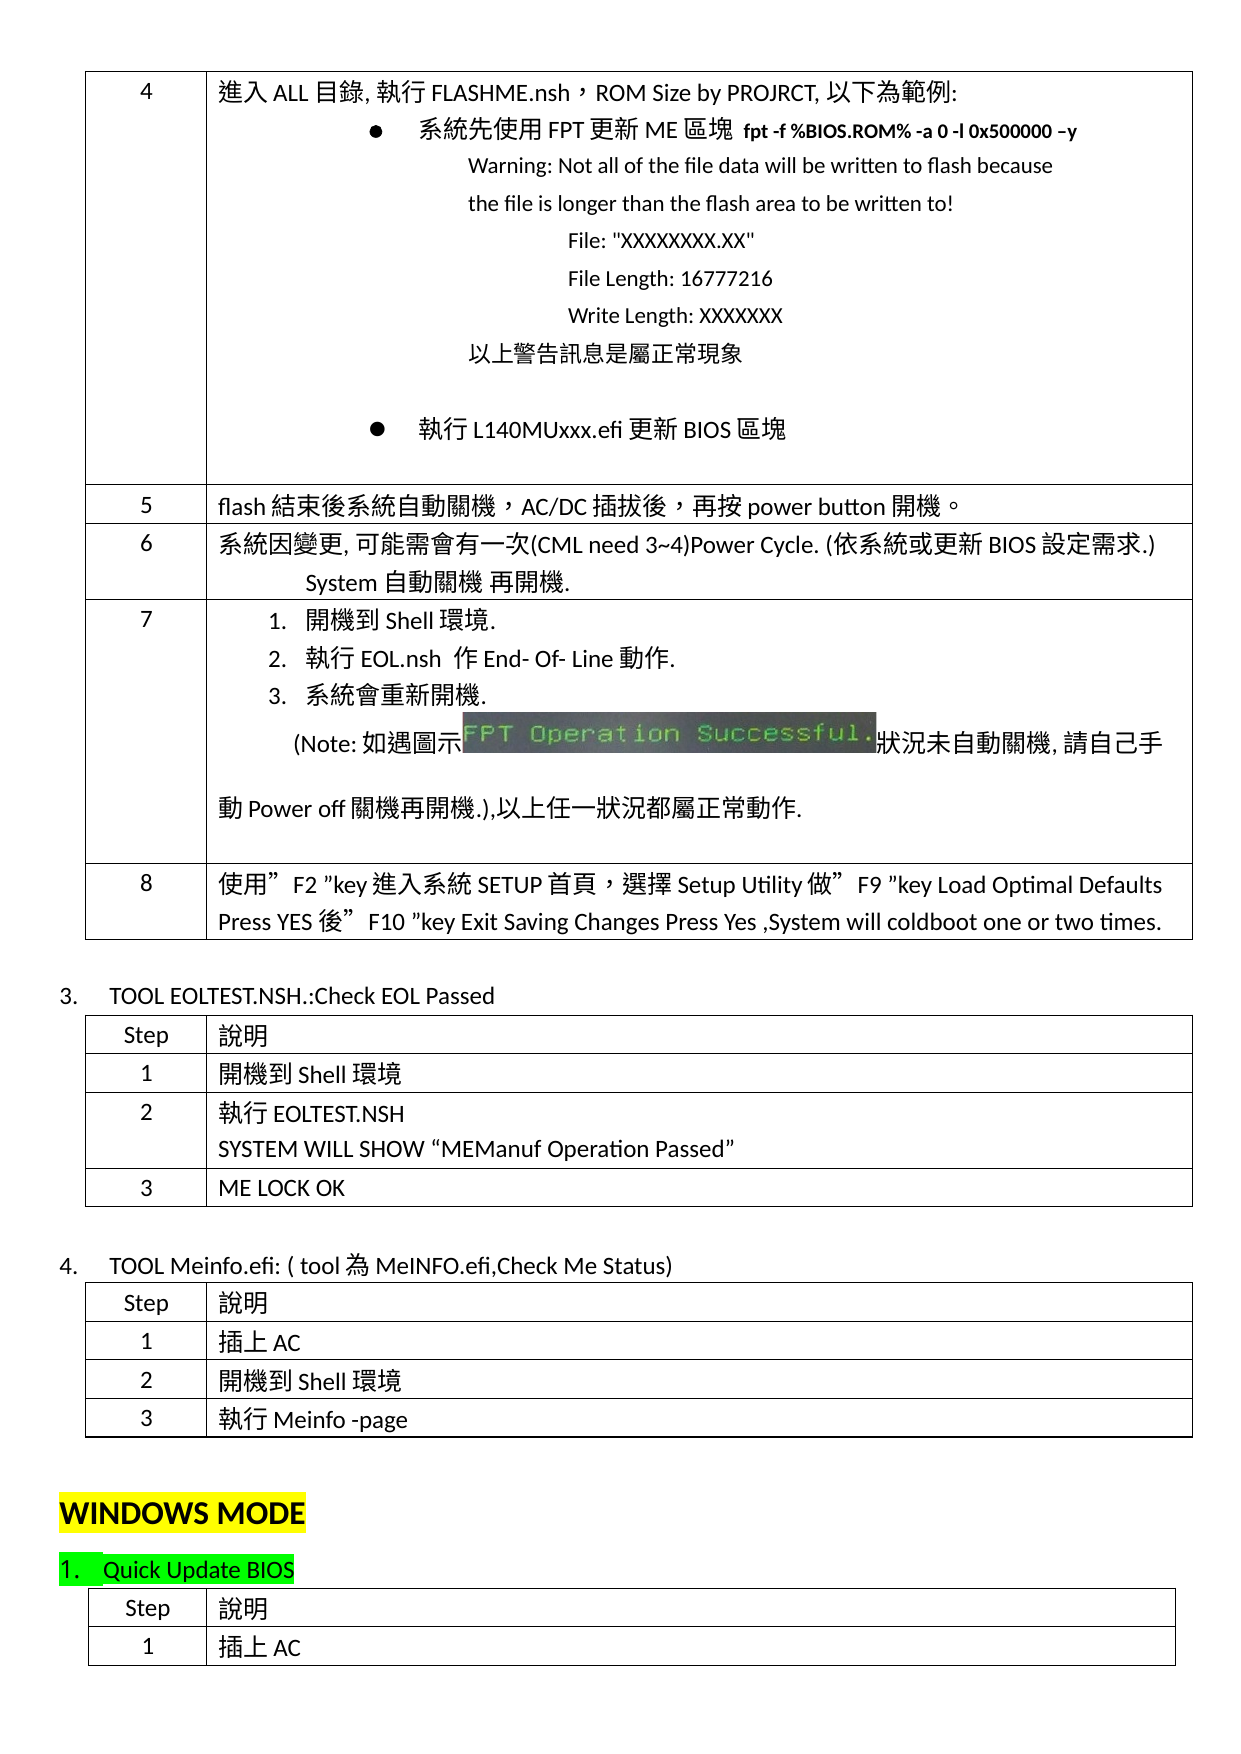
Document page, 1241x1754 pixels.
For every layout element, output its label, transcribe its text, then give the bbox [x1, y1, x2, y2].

text 3. TOOL EOLTEST.NSH.:Check EOL Passed [59, 977, 1181, 1014]
table_cell 執行EOLTEST.NSH SYSTEM WILL SHOW “MEManuf Operation Passed” [207, 1093, 1192, 1168]
table_cell 開機到Shell 環境. 執行EOL.nsh 作End- Of- Line 動作. 系統會重新開機. (Note: 如遇圖示狀況未自動關機, 請自己手動Power off關機再開機.),以上任一狀況都屬正常動作. [207, 600, 1192, 862]
table_header 說明 [207, 1589, 1175, 1626]
table_cell 4 [86, 72, 206, 484]
table_cell flash結束後系統自動關機，AC/DC插拔後，再按power button 開機。 [207, 485, 1192, 523]
table_cell 開機到Shell 環境 [207, 1360, 1192, 1398]
table_header Step [86, 1283, 206, 1321]
table_cell 2 [86, 1360, 206, 1398]
text 4. TOOL Meinfo.efi: ( tool為MeINFO.efi,Check Me Status) [59, 1245, 1181, 1282]
table_cell 系統因變更, 可能需會有一次(CML need 3~4)Power Cycle. (依系統或更新BIOS 設定需求.) System 自動關機 再開機. [207, 524, 1192, 599]
table_cell 插上AC [207, 1322, 1192, 1359]
table_cell 3 [86, 1169, 206, 1206]
table_cell 1 [89, 1627, 206, 1664]
table_cell 2 [86, 1093, 206, 1168]
table_cell 使用”F2 ”key進入系統SETUP首頁，選擇Setup Utility做”F9 ”key Load Optimal Defaults Press YES 後”F10 ”key Exit Saving Changes Press Yes ,System will coldboot one or two times. [207, 864, 1192, 938]
table_cell 3 [86, 1399, 206, 1436]
table_cell 1 [86, 1054, 206, 1092]
table_header 說明 [207, 1283, 1192, 1321]
table_cell 開機到Shell 環境 [207, 1054, 1192, 1092]
table_cell 插上AC [207, 1627, 1175, 1664]
list Quick Update BIOS [59, 1550, 1181, 1587]
table_cell 進入ALL 目錄, 執行FLASHME.nsh，ROM Size by PROJRCT, 以下為範例: 系統先使用FPT更新ME區塊 fpt -f %BIOS.ROM% -a 0 -l 0x500000 –y Warning: Not all of the file data will be written to flash because the file is longer than the flash area to be written to! File: "XXXXXXXX.XX" File Length: 16777216 Write Length: XXXXXXX 以上警告訊息是屬正常現象 執行L140MUxxx.efi更新BIOS區塊 [207, 72, 1192, 484]
table_cell ME LOCK OK [207, 1169, 1192, 1206]
table_header 說明 [207, 1016, 1192, 1053]
table_cell 1 [86, 1322, 206, 1359]
table_cell 6 [86, 524, 206, 599]
picture [462, 712, 877, 753]
table_cell 8 [86, 864, 206, 938]
table_header Step [89, 1589, 206, 1626]
text WINDOWS MODE [59, 1475, 1181, 1550]
table_cell 7 [86, 600, 206, 862]
table_cell 5 [86, 485, 206, 523]
table_cell 執行Meinfo -page [207, 1399, 1192, 1436]
table_header Step [86, 1016, 206, 1053]
